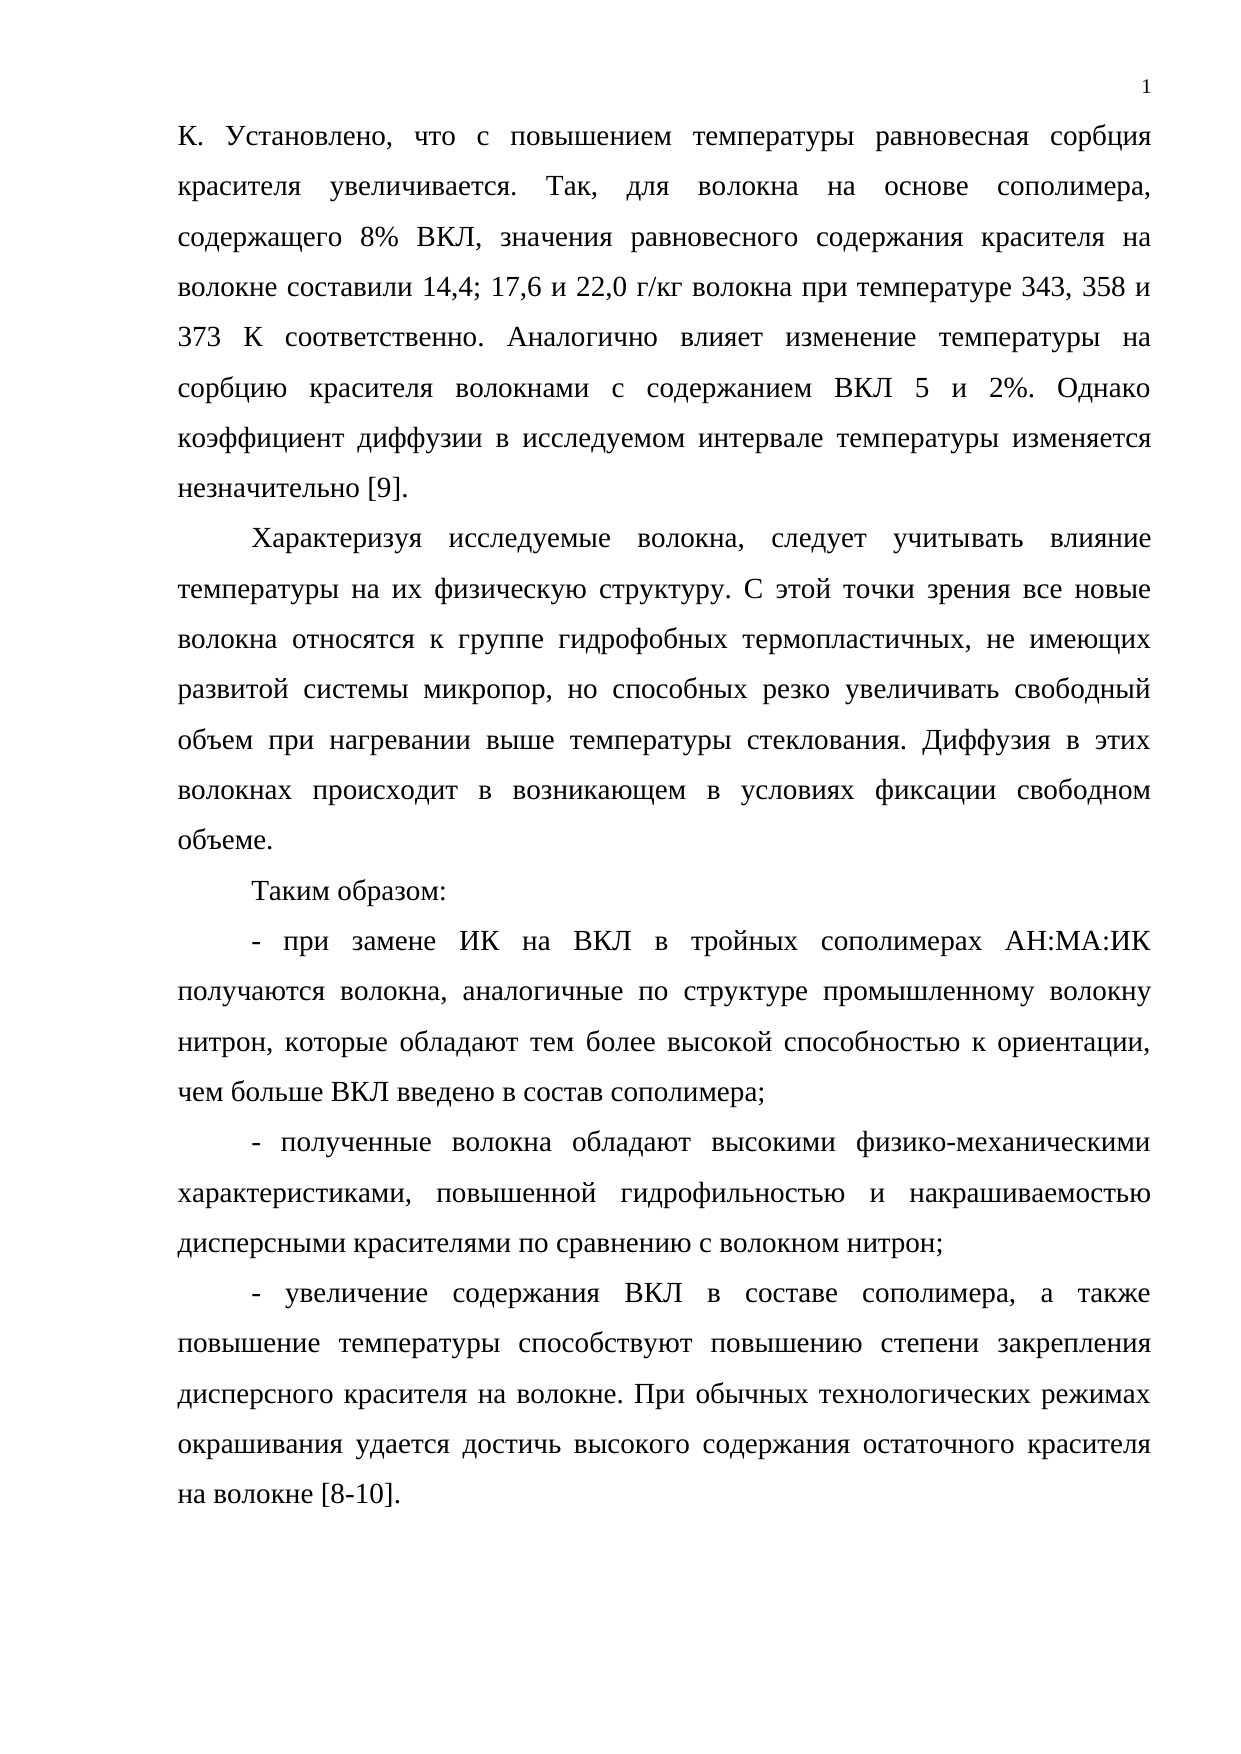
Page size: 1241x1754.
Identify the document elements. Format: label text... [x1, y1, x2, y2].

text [177, 118, 1152, 504]
text - при замене ИК на ВКЛ в тройных сополимерах АН:МА:ИК получаются волокна, аналогичные по структуре промышленному волокну нитрон, которые обладают тем более высокой способностью к ориентации, чем больше ВКЛ введено в состав сополимера; [177, 923, 1152, 1108]
text Таким образом: [177, 873, 1152, 906]
text - увеличение содержания ВКЛ в составе сополимера, а также повышение температуры способствуют повышению степени закрепления дисперсного красителя на волокне. При обычных технологических режимах окрашивания удается достичь высокого содержания остаточного красителя на волокне [8-10]. [177, 1275, 1152, 1510]
text Характеризуя исследуемые волокна, следует учитывать влияние температуры на их физическую структуру. С этой точки зрения все новые волокна относятся к группе гидрофобных термопластичных, не имеющих развитой системы микропор, но способных резко увеличивать свободный объем при нагревании выше температуры стеклования. Диффузия в этих волокнах происходит в возникающем в условиях фиксации свободном объеме. [177, 521, 1152, 856]
text - полученные волокна обладают высокими физико-механическими характеристиками, повышенной гидрофильностью и накрашиваемостью дисперсными красителями по сравнению с волокном нитрон; [177, 1124, 1152, 1258]
